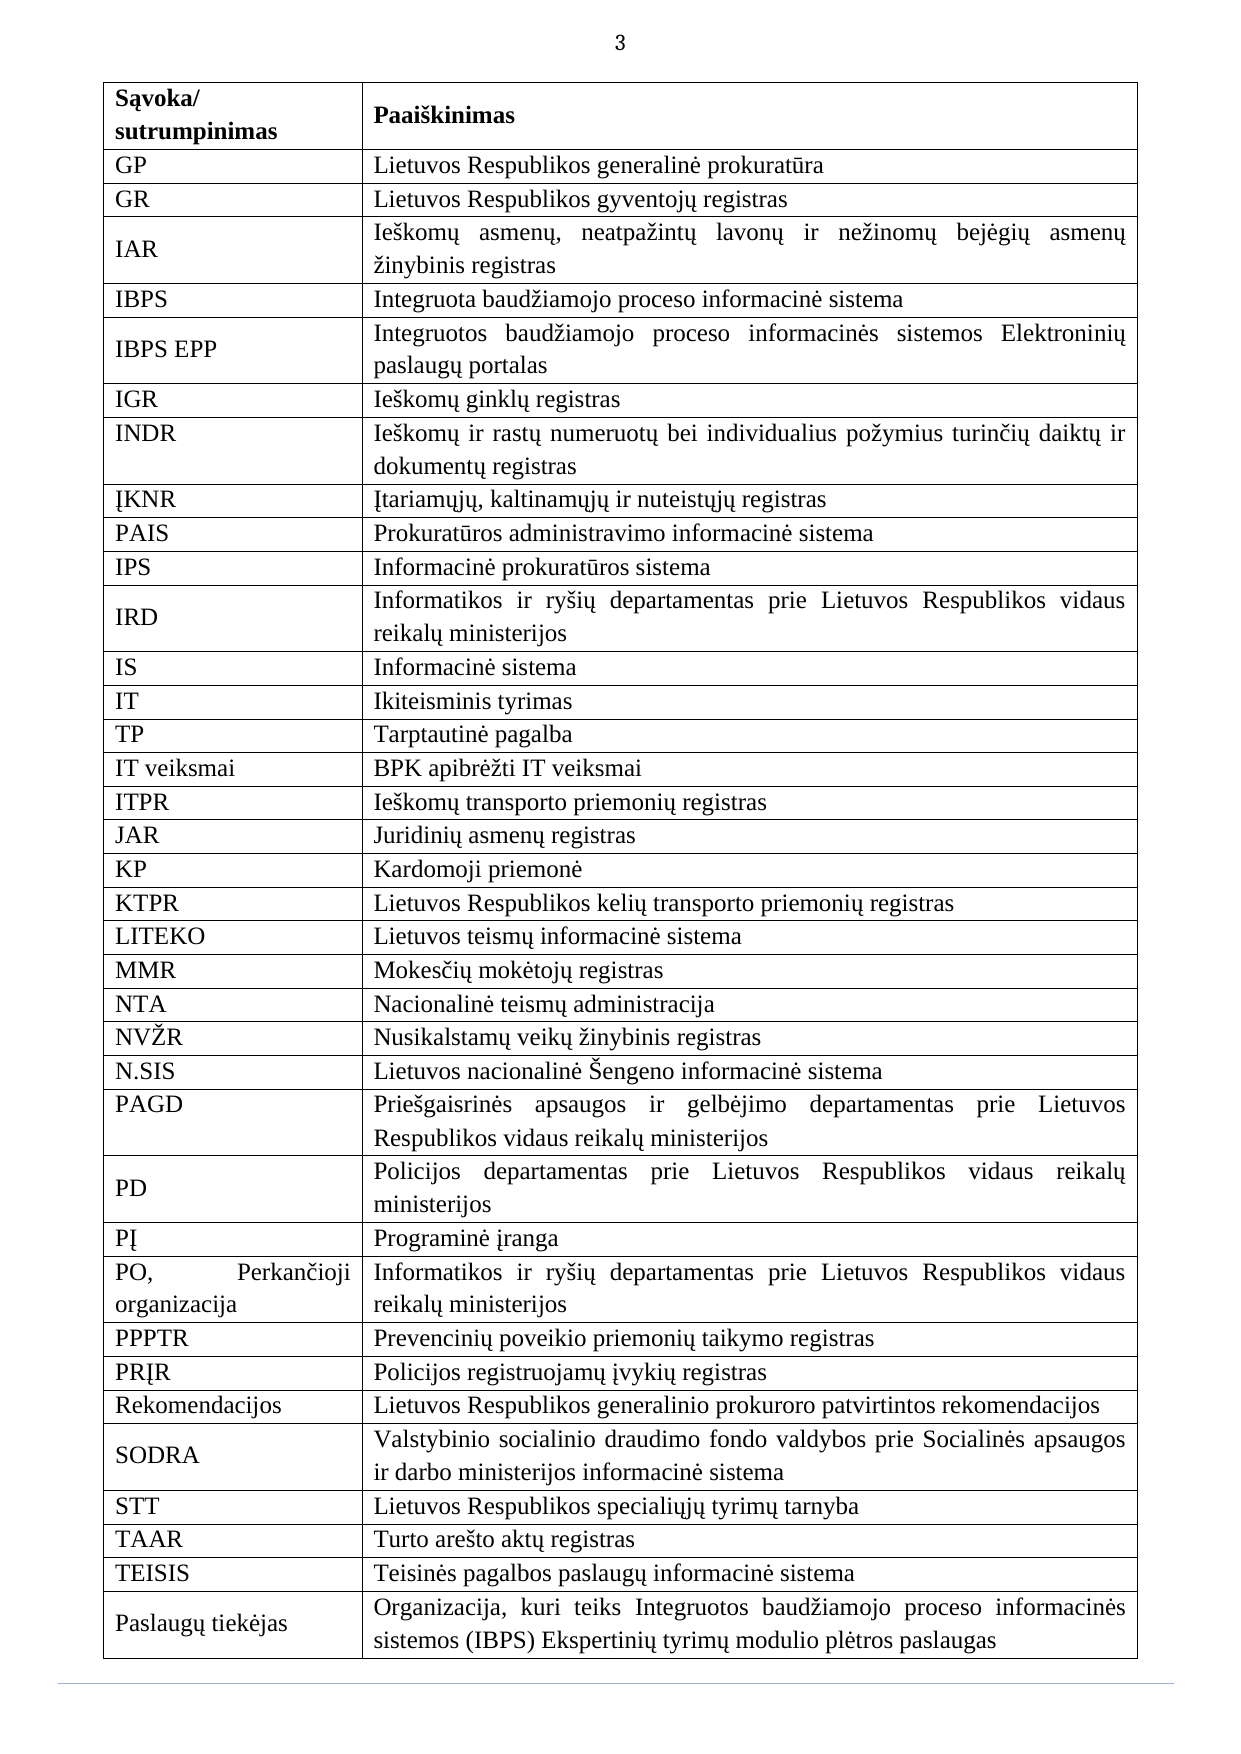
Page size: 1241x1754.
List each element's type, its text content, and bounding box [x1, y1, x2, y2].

table_cell KP [104, 854, 362, 887]
table_cell Nacionalinė teismų administracija [363, 989, 1137, 1021]
table_cell IPS [104, 552, 362, 584]
table_cell KTPR [104, 888, 362, 920]
table_cell Policijos registruojamų įvykių registras [363, 1357, 1137, 1389]
table_header Sąvoka/ sutrumpinimas [104, 83, 362, 149]
table_cell Prevencinių poveikio priemonių taikymo registras [363, 1323, 1137, 1356]
table_cell N.SIS [104, 1056, 362, 1088]
table_cell Rekomendacijos [104, 1391, 362, 1423]
table_cell IAR [104, 217, 362, 283]
table_cell Įtariamųjų, kaltinamųjų ir nuteistųjų registras [363, 485, 1137, 517]
table_cell Integruota baudžiamojo proceso informacinė sistema [363, 284, 1137, 317]
table_cell INDR [104, 418, 362, 483]
table_cell Ieškomų asmenų, neatpažintų lavonų ir nežinomų bejėgių asmenų žinybinis registras [363, 217, 1137, 283]
table_header Paaiškinimas [363, 83, 1137, 149]
table_cell MMR [104, 955, 362, 988]
table_cell Teisinės pagalbos paslaugų informacinė sistema [363, 1558, 1137, 1591]
table_cell JAR [104, 820, 362, 853]
table_cell Turto arešto aktų registras [363, 1525, 1137, 1557]
table_cell GP [104, 150, 362, 183]
table_cell Ieškomų ginklų registras [363, 384, 1137, 417]
table_cell Lietuvos teismų informacinė sistema [363, 921, 1137, 954]
table_cell ITPR [104, 787, 362, 819]
table_cell Kardomoji priemonė [363, 854, 1137, 887]
table_cell Ieškomų transporto priemonių registras [363, 787, 1137, 819]
table_cell Priešgaisrinės apsaugos ir gelbėjimo departamentas prie Lietuvos Respublikos vidaus reikalų ministerijos [363, 1090, 1137, 1155]
table_cell Informacinė sistema [363, 652, 1137, 685]
table_cell SODRA [104, 1424, 362, 1490]
table_cell Tarptautinė pagalba [363, 720, 1137, 752]
table_cell Juridinių asmenų registras [363, 820, 1137, 853]
table_cell PPPTR [104, 1323, 362, 1356]
table_cell Lietuvos Respublikos generalinio prokuroro patvirtintos rekomendacijos [363, 1391, 1137, 1423]
table_cell Lietuvos Respublikos gyventojų registras [363, 184, 1137, 216]
table_cell Mokesčių mokėtojų registras [363, 955, 1137, 988]
table_cell STT [104, 1491, 362, 1523]
table_cell Informatikos ir ryšių departamentas prie Lietuvos Respublikos vidaus reikalų ministerijos [363, 1257, 1137, 1322]
table_cell NVŽR [104, 1022, 362, 1055]
table_cell IBPS [104, 284, 362, 317]
table_cell Nusikalstamų veikų žinybinis registras [363, 1022, 1137, 1055]
table_cell Lietuvos nacionalinė Šengeno informacinė sistema [363, 1056, 1137, 1088]
table_cell IBPS EPP [104, 318, 362, 383]
table_cell Organizacija, kuri teiks Integruotos baudžiamojo proceso informacinės sistemos (IBPS) Ekspertinių tyrimų modulio plėtros paslaugas [363, 1592, 1137, 1657]
table_cell PD [104, 1156, 362, 1222]
table_cell IRD [104, 586, 362, 651]
table_cell Valstybinio socialinio draudimo fondo valdybos prie Socialinės apsaugos ir darbo ministerijos informacinė sistema [363, 1424, 1137, 1490]
table_cell Paslaugų tiekėjas [104, 1592, 362, 1657]
table_cell PAIS [104, 518, 362, 551]
table_cell Policijos departamentas prie Lietuvos Respublikos vidaus reikalų ministerijos [363, 1156, 1137, 1222]
table_cell IS [104, 652, 362, 685]
table_cell PĮ [104, 1223, 362, 1256]
table_cell PAGD [104, 1090, 362, 1155]
table_cell Lietuvos Respublikos specialiųjų tyrimų tarnyba [363, 1491, 1137, 1523]
table_cell LITEKO [104, 921, 362, 954]
table_cell TAAR [104, 1525, 362, 1557]
table_cell Ikiteisminis tyrimas [363, 686, 1137, 718]
table_cell Ieškomų ir rastų numeruotų bei individualius požymius turinčių daiktų ir dokumentų registras [363, 418, 1137, 483]
table_cell NTA [104, 989, 362, 1021]
table_cell Informacinė prokuratūros sistema [363, 552, 1137, 584]
table_cell Lietuvos Respublikos generalinė prokuratūra [363, 150, 1137, 183]
table_cell IT [104, 686, 362, 718]
table_cell IT veiksmai [104, 753, 362, 786]
table_cell PRĮR [104, 1357, 362, 1389]
table_cell GR [104, 184, 362, 216]
table_cell Lietuvos Respublikos kelių transporto priemonių registras [363, 888, 1137, 920]
table_cell TP [104, 720, 362, 752]
table_cell Prokuratūros administravimo informacinė sistema [363, 518, 1137, 551]
table_cell IGR [104, 384, 362, 417]
table_cell Informatikos ir ryšių departamentas prie Lietuvos Respublikos vidaus reikalų ministerijos [363, 586, 1137, 651]
table_cell ĮKNR [104, 485, 362, 517]
table_cell TEISIS [104, 1558, 362, 1591]
table_cell Programinė įranga [363, 1223, 1137, 1256]
table_cell BPK apibrėžti IT veiksmai [363, 753, 1137, 786]
table_cell PO, Perkančioji organizacija [104, 1257, 362, 1322]
table_cell Integruotos baudžiamojo proceso informacinės sistemos Elektroninių paslaugų portalas [363, 318, 1137, 383]
